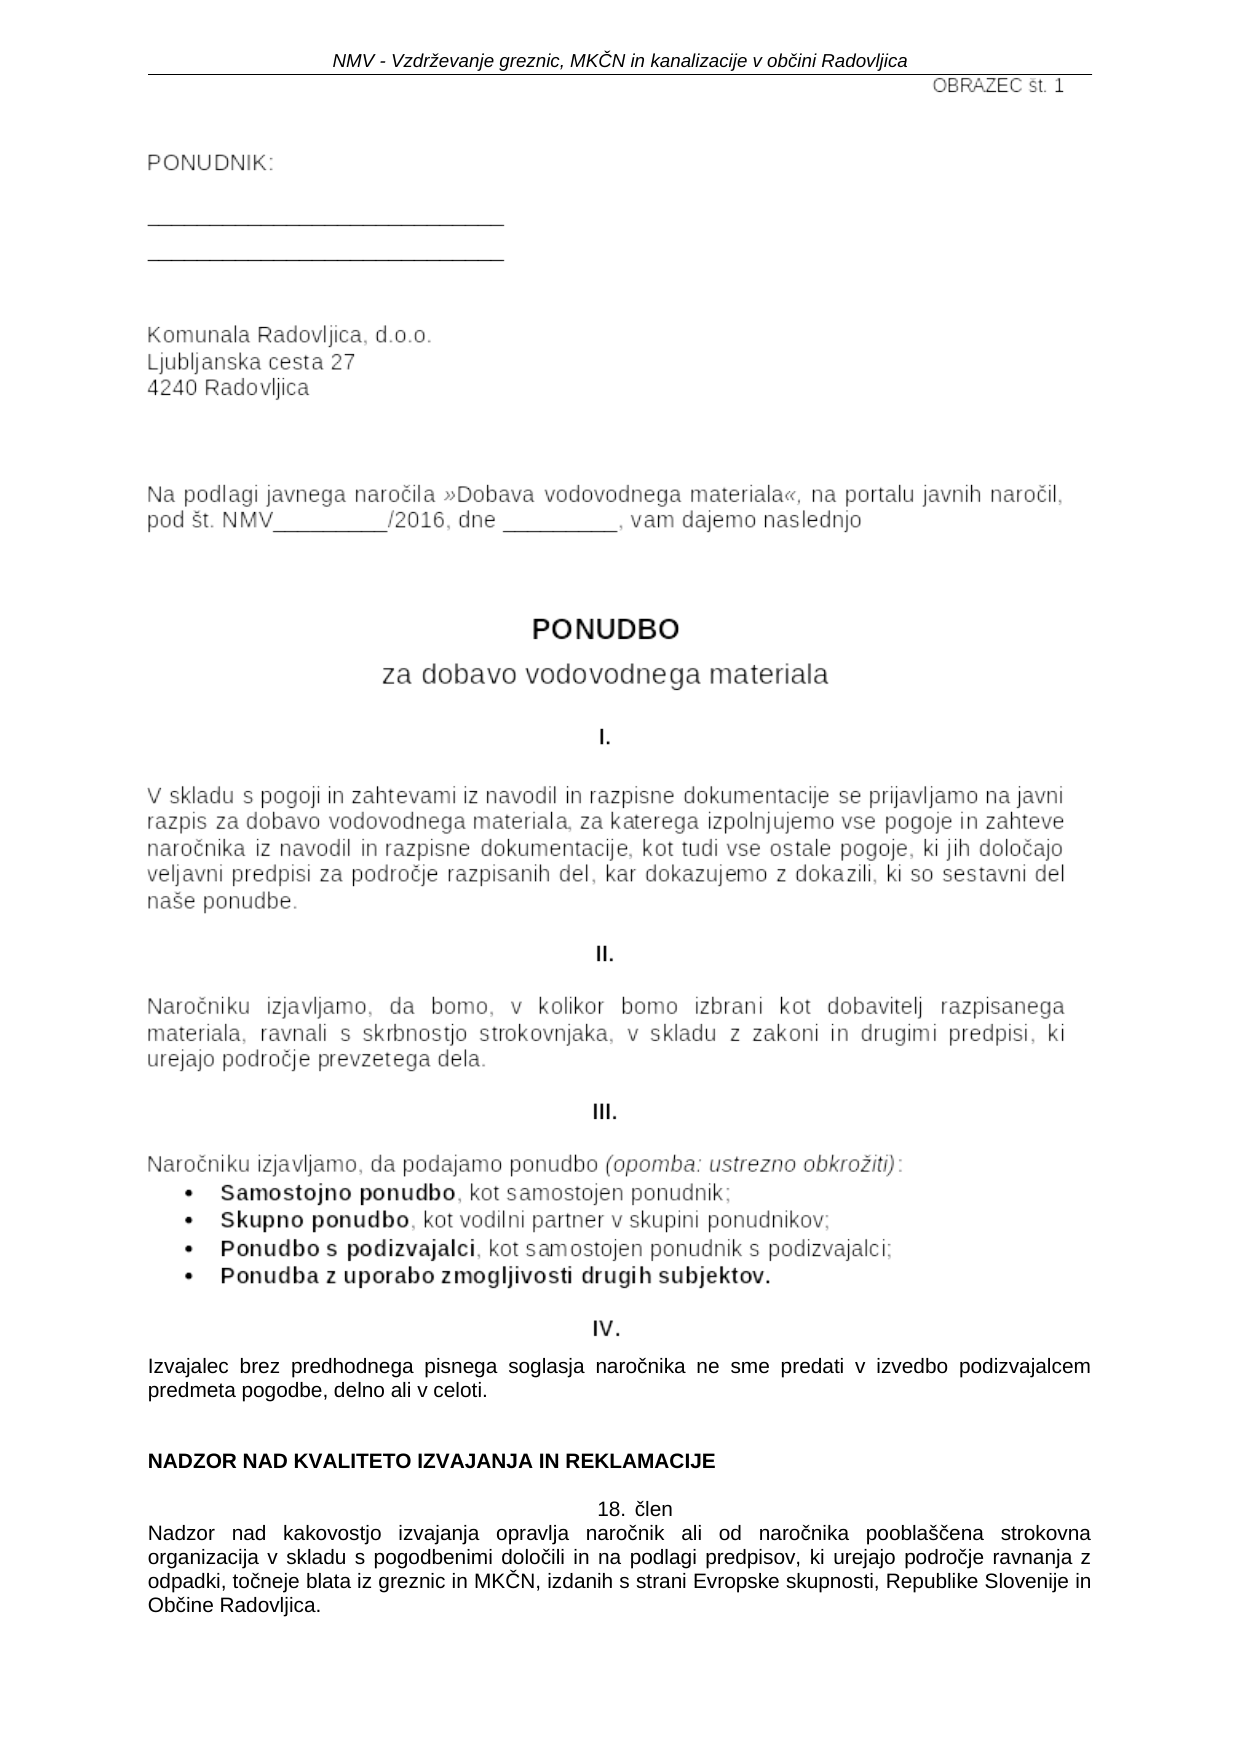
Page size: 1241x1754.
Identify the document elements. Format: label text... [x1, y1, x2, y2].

text NADZOR NAD KVALITETO IZVAJANJA IN REKLAMACIJE [148, 1449, 1092, 1473]
text Nadzor nad kakovostjo izvajanja opravlja naročnik ali od naročnika pooblaščena strokovna organizacija v skladu s pogodbenimi določili in na podlagi predpisov, ki urejajo področje ravnanja z odpadki, točneje blata iz greznic in MKČN, izdanih s strani Evropske skupnosti, Republike Slovenije in Občine Radovljica. [148, 1521, 1092, 1617]
list člen [177, 1497, 1092, 1521]
text Izvajalec brez predhodnega pisnega soglasja naročnika ne sme predati v izvedbo podizvajalcem predmeta pogodbe, delno ali v celoti. [148, 1353, 1092, 1401]
